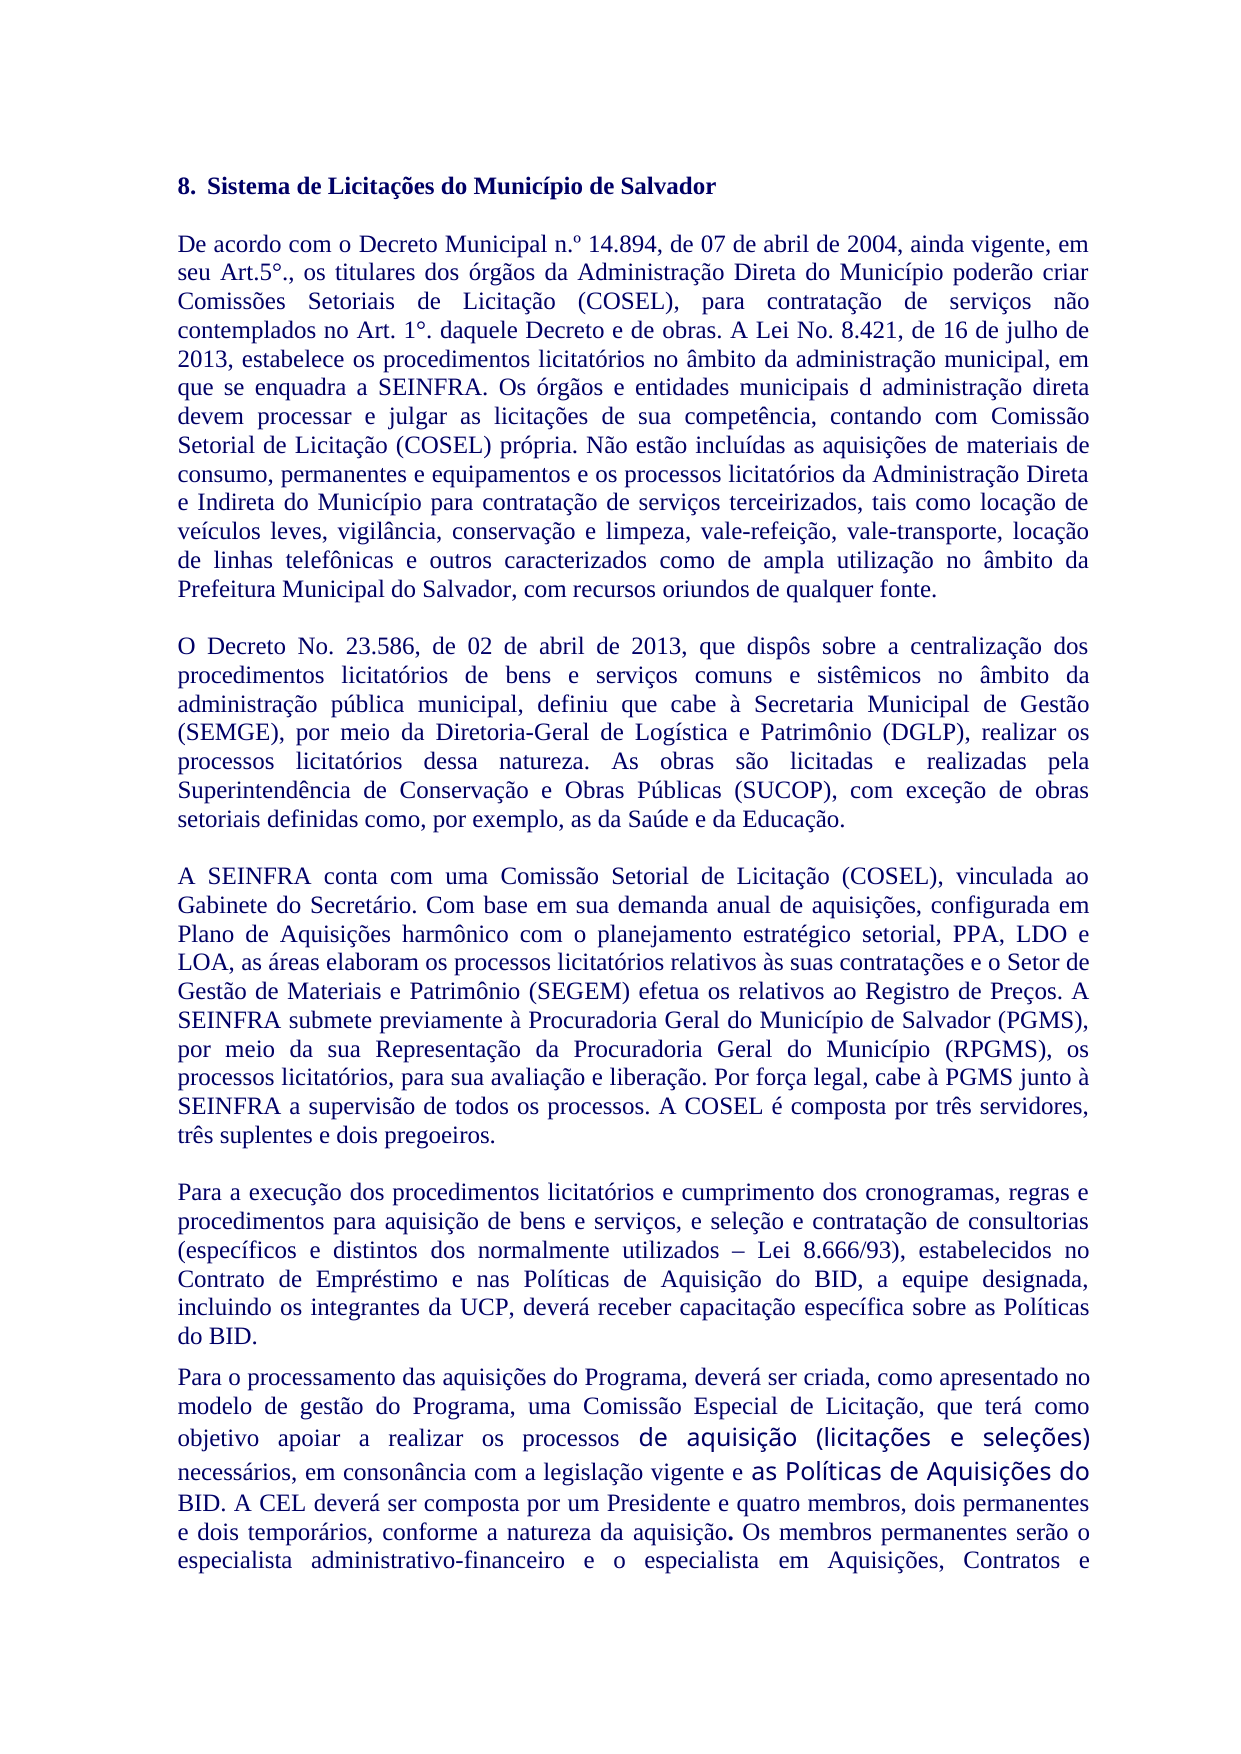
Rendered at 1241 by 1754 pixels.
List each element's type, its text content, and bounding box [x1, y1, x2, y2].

text Para a execução dos procedimentos licitatórios e cumprimento dos cronogramas, regras e procedimentos para aquisição de bens e serviços, e seleção e contratação de consultorias (específicos e distintos dos normalmente utilizados – Lei 8.666/93), estabelecidos no Contrato de Empréstimo e nas Políticas de Aquisição do BID, a equipe designada, incluindo os integrantes da UCP, deverá receber capacitação específica sobre as Políticas do BID. [177, 1177, 1090, 1350]
text De acordo com o Decreto Municipal n.º 14.894, de 07 de abril de 2004, ainda vigente, em seu Art.5°., os titulares dos órgãos da Administração Direta do Município poderão criar Comissões Setoriais de Licitação (COSEL), para contratação de serviços não contemplados no Art. 1°. daquele Decreto e de obras. A Lei No. 8.421, de 16 de julho de 2013, estabelece os procedimentos licitatórios no âmbito da administração municipal, em que se enquadra a SEINFRA. Os órgãos e entidades municipais d administração direta devem processar e julgar as licitações de sua competência, contando com Comissão Setorial de Licitação (COSEL) própria. Não estão incluídas as aquisições de materiais de consumo, permanentes e equipamentos e os processos licitatórios da Administração Direta e Indireta do Município para contratação de serviços terceirizados, tais como locação de veículos leves, vigilância, conservação e limpeza, vale-refeição, vale-transporte, locação de linhas telefônicas e outros caracterizados como de ampla utilização no âmbito da Prefeitura Municipal do Salvador, com recursos oriundos de qualquer fonte. [177, 229, 1090, 602]
text O Decreto No. 23.586, de 02 de abril de 2013, que dispôs sobre a centralização dos procedimentos licitatórios de bens e serviços comuns e sistêmicos no âmbito da administração pública municipal, definiu que cabe à Secretaria Municipal de Gestão (SEMGE), por meio da Diretoria-Geral de Logística e Patrimônio (DGLP), realizar os processos licitatórios dessa natureza. As obras são licitadas e realizadas pela Superintendência de Conservação e Obras Públicas (SUCOP), com exceção de obras setoriais definidas como, por exemplo, as da Saúde e da Educação. [177, 631, 1090, 832]
list Sistema de Licitações do Município de Salvador [177, 171, 1090, 200]
text A SEINFRA conta com uma Comissão Setorial de Licitação (COSEL), vinculada ao Gabinete do Secretário. Com base em sua demanda anual de aquisições, configurada em Plano de Aquisições harmônico com o planejamento estratégico setorial, PPA, LDO e LOA, as áreas elaboram os processos licitatórios relativos às suas contratações e o Setor de Gestão de Materiais e Patrimônio (SEGEM) efetua os relativos ao Registro de Preços. A SEINFRA submete previamente à Procuradoria Geral do Município de Salvador (PGMS), por meio da sua Representação da Procuradoria Geral do Município (RPGMS), os processos licitatórios, para sua avaliação e liberação. Por força legal, cabe à PGMS junto à SEINFRA a supervisão de todos os processos. A COSEL é composta por três servidores, três suplentes e dois pregoeiros. [177, 861, 1090, 1149]
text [177, 1362, 1090, 1574]
